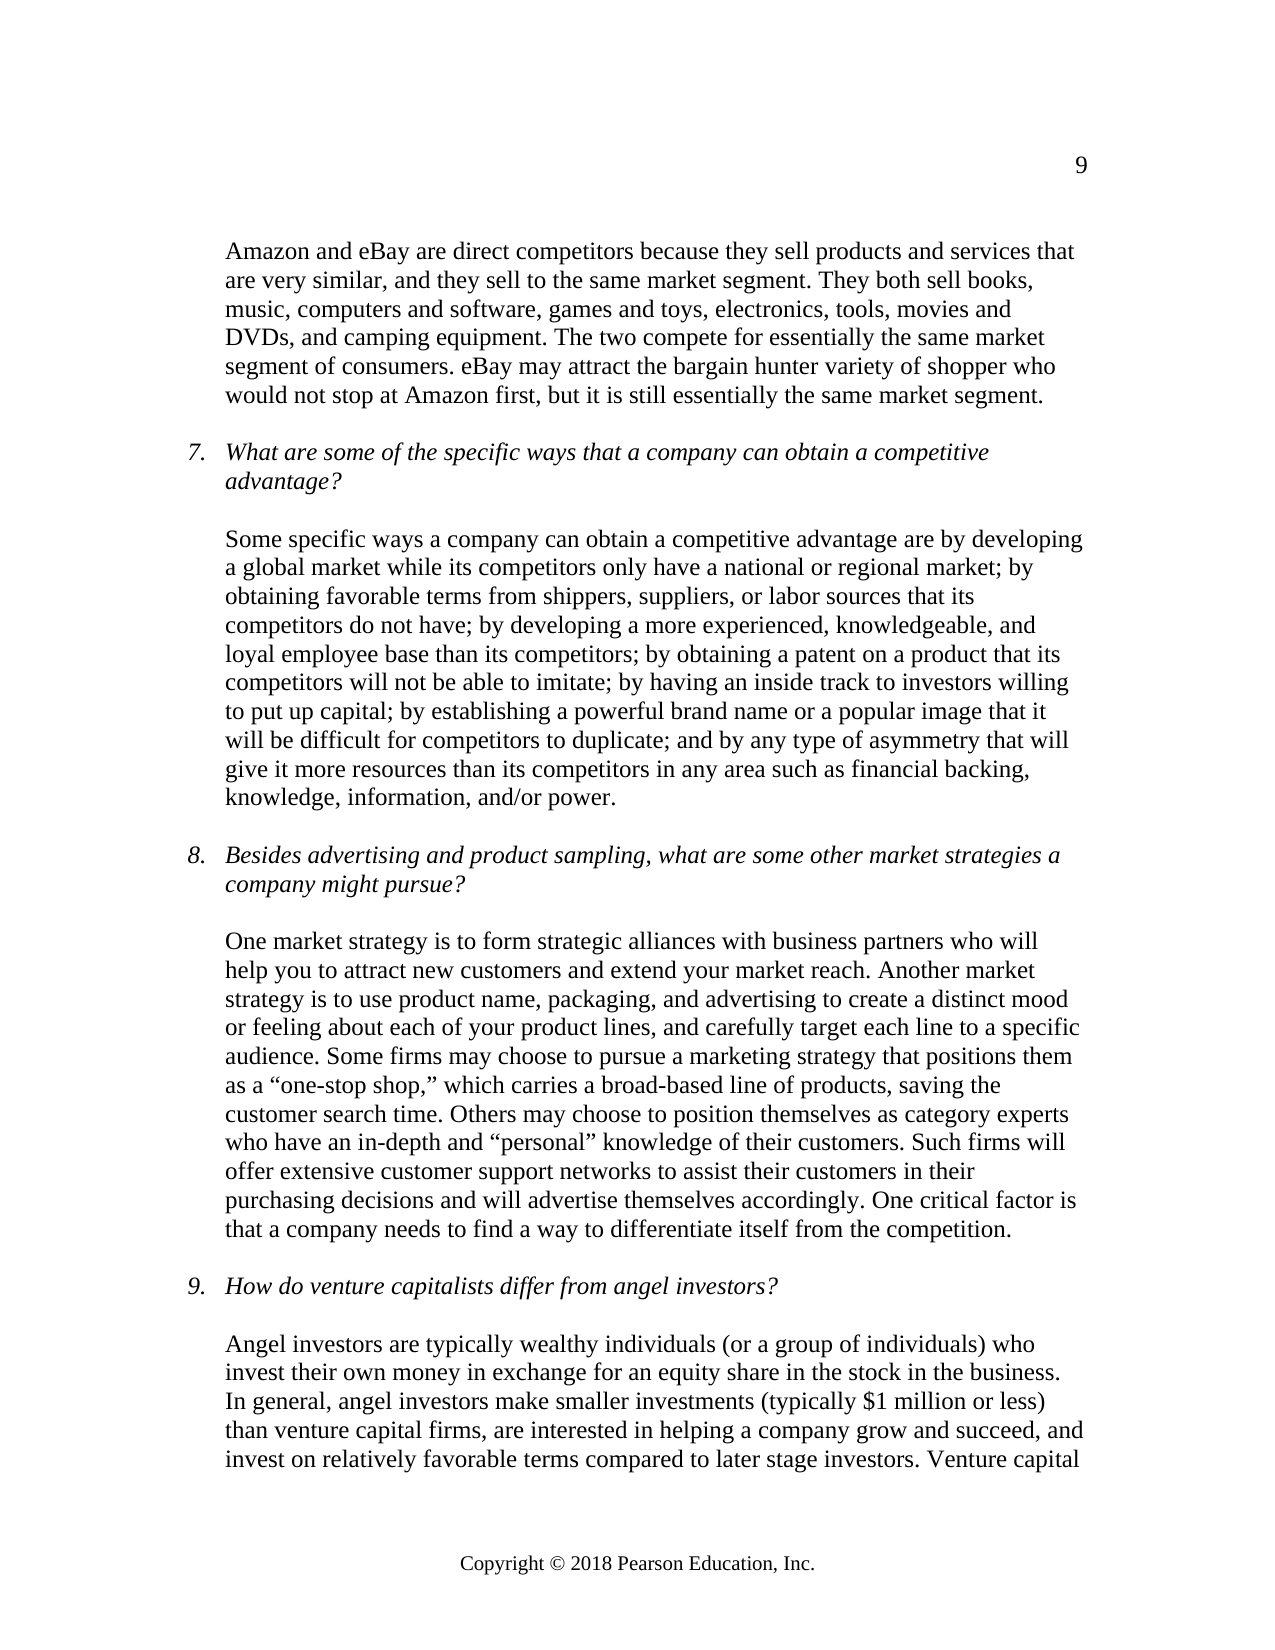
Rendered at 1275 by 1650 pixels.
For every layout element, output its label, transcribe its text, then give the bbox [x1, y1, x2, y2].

text 9. How do venture capitalists differ from angel investors? [187, 1271, 1087, 1300]
text 7. What are some of the specific ways that a company can obtain a competitive advantage? [187, 437, 1087, 495]
text Amazon and eBay are direct competitors because they sell products and services that are very similar, and they sell to the same market segment. They both sell books, music, computers and software, games and toys, electronics, tools, movies and DVDs, and camping equipment. The two compete for essentially the same market segment of consumers. eBay may attract the bargain hunter variety of shopper who would not stop at Amazon first, but it is still essentially the same market segment. [225, 236, 1087, 409]
text 8. Besides advertising and product sampling, what are some other market strategies a company might pursue? [187, 840, 1087, 897]
text One market strategy is to form strategic alliances with business partners who will help you to attract new customers and extend your market reach. Another market strategy is to use product name, packaging, and advertising to create a distinct mood or feeling about each of your product lines, and carefully target each line to a specific audience. Some firms may choose to pursue a marketing strategy that positions them as a “one-stop shop,” which carries a broad-based line of products, saving the customer search time. Others may choose to position themselves as category experts who have an in-depth and “personal” knowledge of their customers. Such firms will offer extensive customer support networks to assist their customers in their purchasing decisions and will advertise themselves accordingly. One critical factor is that a company needs to find a way to differentiate itself from the competition. [225, 926, 1087, 1242]
text Some specific ways a company can obtain a competitive advantage are by developing a global market while its competitors only have a national or regional market; by obtaining favorable terms from shippers, suppliers, or labor sources that its competitors do not have; by developing a more experienced, knowledgeable, and loyal employee base than its competitors; by obtaining a patent on a product that its competitors will not be able to imitate; by having an inside track to investors willing to put up capital; by establishing a powerful brand name or a popular image that it will be difficult for competitors to duplicate; and by any type of asymmetry that will give it more resources than its competitors in any area such as financial backing, knowledge, information, and/or power. [225, 524, 1087, 811]
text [225, 1329, 1087, 1472]
